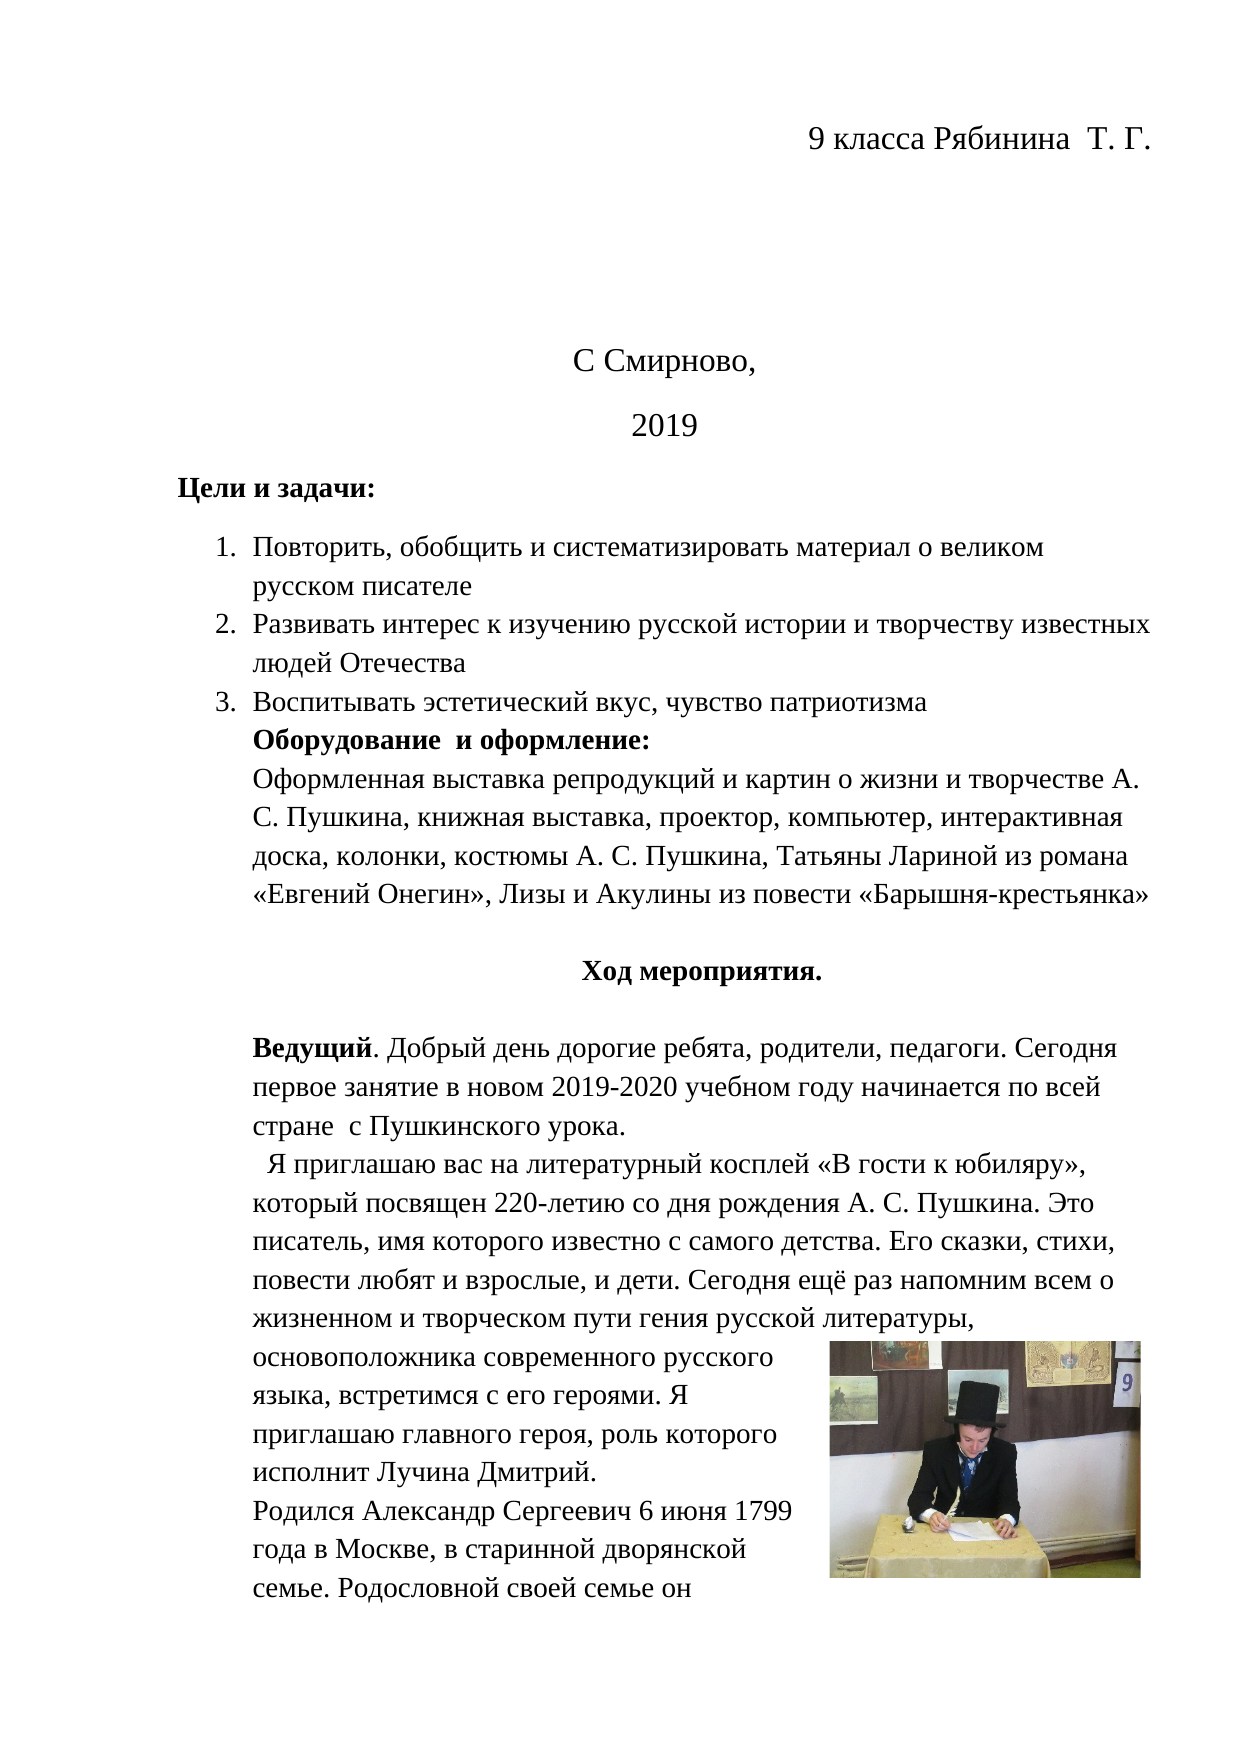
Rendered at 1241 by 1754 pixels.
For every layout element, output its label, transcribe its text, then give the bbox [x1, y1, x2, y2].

list Я приглашаю вас на литературный косплей «В гости к юбиляру», который посвящен 220-летию со дня рождения А. С. Пушкина. Это писатель, имя которого известно с самого детства. Его сказки, стихи, повести любят и взрослые, и дети. Сегодня ещё раз напомним всем о жизненном и творческом пути гения русской литературы, основоположника современного русского языка, встретимся с его героями. Я приглашаю главного героя, роль которого исполнит Лучина Дмитрий. [252, 1146, 1152, 1488]
list Воспитывать эстетический вкус, чувство патриотизма [215, 684, 1152, 717]
list Ход мероприятия. [252, 953, 1152, 987]
list Оборудование и оформление: [252, 722, 1152, 756]
text 9 класса Рябинина Т. Г. [177, 118, 1152, 156]
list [252, 1493, 1152, 1604]
text С Смирново, [177, 340, 1152, 379]
list Развивать интерес к изучению русской истории и творчеству известных людей Отечества [215, 607, 1152, 679]
picture [828, 1341, 1141, 1576]
list Оформленная выставка репродукций и картин о жизни и творчестве А. С. Пушкина, книжная выставка, проектор, компьютер, интерактивная доска, колонки, костюмы А. С. Пушкина, Татьяны Лариной из романа «Евгений Онегин», Лизы и Акулины из повести «Барышня-крестьянка» [252, 761, 1152, 910]
list Повторить, обобщить и систематизировать материал о великом русском писателе [215, 529, 1152, 602]
list Ведущий. Добрый день дорогие ребята, родители, педагоги. Сегодня первое занятие в новом 2019-2020 учебном году начинается по всей стране с Пушкинского урока. [252, 1031, 1152, 1141]
text Цели и задачи: [177, 470, 1152, 504]
text 2019 [177, 405, 1152, 444]
